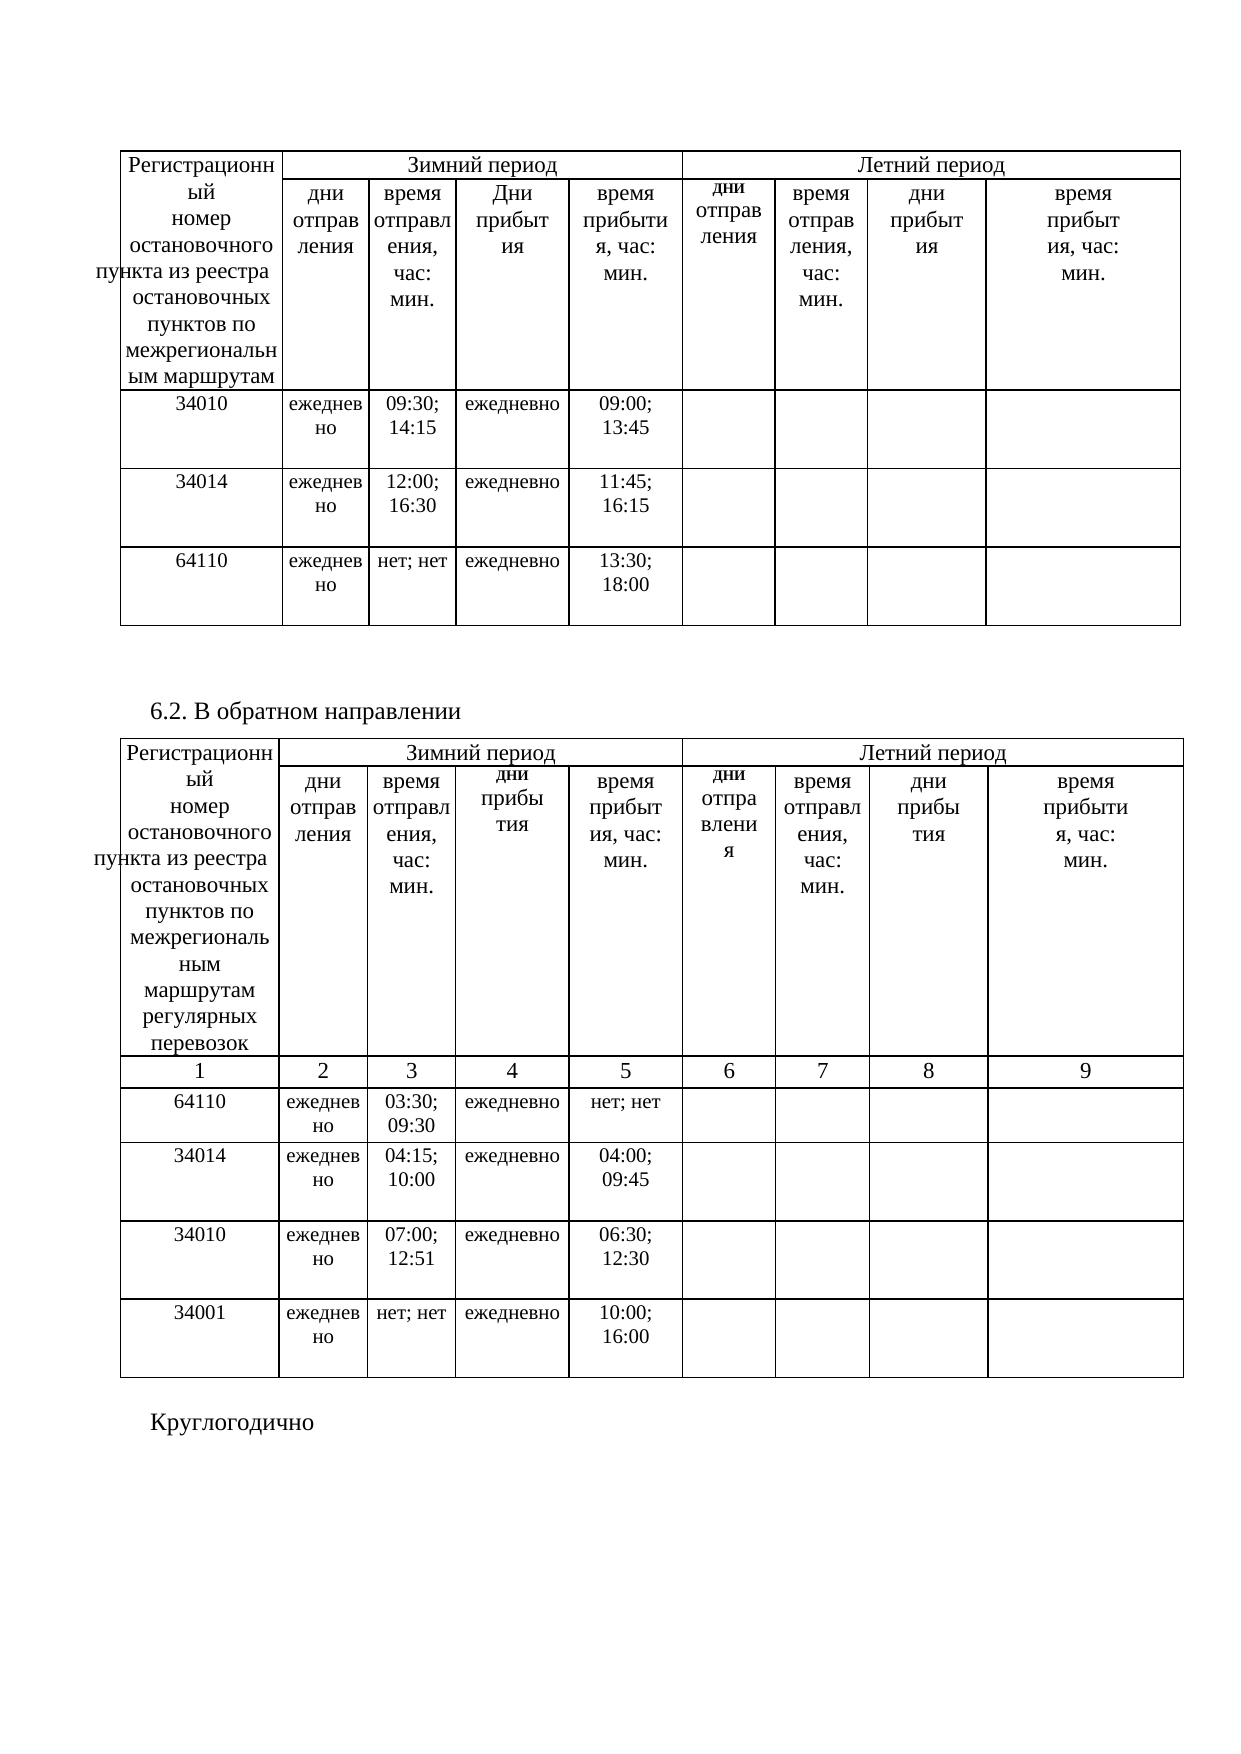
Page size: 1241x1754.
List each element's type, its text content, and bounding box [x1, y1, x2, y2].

table_cell время отправ ления, час: мин. [776, 180, 867, 389]
table_cell время прибыт ия, час: мин. [987, 180, 1180, 389]
table_cell [870, 1089, 987, 1141]
table_cell 11:45; 16:15 [570, 469, 682, 546]
table_cell 04:00; 09:45 [570, 1143, 682, 1220]
table_cell [989, 1300, 1183, 1377]
table_cell 64110 [121, 1089, 278, 1141]
table_cell ДНИ отпра влени я [683, 767, 775, 1055]
table_header Регистрационный номер остановочного пункта из реестра остановочных пунктов по межрегиональным маршрутам регулярных перевозок [121, 739, 278, 1055]
table_cell время прибыти я, час: мин. [989, 767, 1183, 1055]
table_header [121, 152, 282, 389]
table_cell нет; нет [368, 1300, 455, 1377]
table_cell нет; нет [570, 1089, 682, 1141]
table_cell [987, 548, 1180, 624]
table_cell ежедневно [280, 1143, 367, 1220]
table_cell ДНИ отправ ления [683, 180, 774, 389]
table_cell [868, 391, 985, 468]
table_cell ежедневно [280, 1222, 367, 1298]
table_cell ежедневно [456, 1222, 568, 1298]
table_cell ежедневно [456, 1143, 568, 1220]
table_cell [776, 391, 867, 468]
table_header Зимний период [280, 739, 682, 765]
table_cell [989, 1222, 1183, 1298]
table_cell [776, 1222, 869, 1298]
table_cell 09:00; 13:45 [570, 391, 682, 468]
table_cell ежедневно [280, 1089, 367, 1141]
table_cell 6 [683, 1057, 775, 1087]
table_cell [987, 391, 1180, 468]
table_header Зимний период [283, 152, 682, 178]
table_cell ежедневно [457, 391, 568, 468]
table_cell [683, 1300, 775, 1377]
table_cell [683, 391, 774, 468]
table_cell [987, 469, 1180, 546]
table_cell [683, 1143, 775, 1220]
table_cell 13:30; 18:00 [570, 548, 682, 624]
table_cell 09:30; 14:15 [370, 391, 455, 468]
table_cell [776, 469, 867, 546]
table_cell 34010 [121, 1222, 278, 1298]
table_cell [776, 1089, 869, 1141]
table_cell 4 [456, 1057, 568, 1087]
table_cell 2 [280, 1057, 367, 1087]
table_cell ДНИ прибы тия [456, 767, 568, 1055]
table_cell ежедневно [283, 391, 368, 468]
table_cell [870, 1222, 987, 1298]
table_cell ежедневно [283, 548, 368, 624]
table_cell [989, 1089, 1183, 1141]
table_cell ежедневно [457, 548, 568, 624]
table_cell 03:30; 09:30 [368, 1089, 455, 1141]
table_cell 34010 [121, 391, 282, 468]
table_cell [989, 1143, 1183, 1220]
table_header Летний период [683, 739, 1183, 765]
table_cell 9 [989, 1057, 1183, 1087]
table_cell [870, 1143, 987, 1220]
table_cell время прибыт ия, час: мин. [570, 767, 682, 1055]
table_cell [868, 548, 985, 624]
table_cell [776, 1143, 869, 1220]
table_cell дни отправ ления [280, 767, 367, 1055]
table_cell ежедневно [283, 469, 368, 546]
table_cell 7 [776, 1057, 869, 1087]
text Круглогодично [150, 1407, 1090, 1436]
table_cell дни отправ ления [283, 180, 368, 389]
table_cell 07:00; 12:51 [368, 1222, 455, 1298]
table_cell [683, 469, 774, 546]
table_cell время отправл ения, час: мин. [776, 767, 869, 1055]
table_cell дни прибыт ия [868, 180, 985, 389]
table_cell ежедневно [456, 1300, 568, 1377]
table_cell 12:00; 16:30 [370, 469, 455, 546]
table_cell время отправл ения, час: мин. [370, 180, 455, 389]
table_cell 06:30; 12:30 [570, 1222, 682, 1298]
table_cell 3 [368, 1057, 455, 1087]
table_cell 1 [121, 1057, 278, 1087]
table_cell ежедневно [456, 1089, 568, 1141]
table_cell время отправл ения, час: мин. [368, 767, 455, 1055]
table_cell нет; нет [370, 548, 455, 624]
table_cell 34014 [121, 469, 282, 546]
table_cell [683, 1222, 775, 1298]
table_cell дни прибы тия [870, 767, 987, 1055]
table_cell [868, 469, 985, 546]
table_cell время прибыти я, час: мин. [570, 180, 682, 389]
table_cell [776, 1300, 869, 1377]
table_cell [683, 1089, 775, 1141]
table_cell 10:00; 16:00 [570, 1300, 682, 1377]
table_cell 34014 [121, 1143, 278, 1220]
table_cell 34001 [121, 1300, 278, 1377]
table_cell Дни прибыт ия [457, 180, 568, 389]
table_cell 8 [870, 1057, 987, 1087]
table_cell [683, 548, 774, 624]
table_cell ежедневно [280, 1300, 367, 1377]
table_cell 04:15; 10:00 [368, 1143, 455, 1220]
table_cell [776, 548, 867, 624]
text 6.2. В обратном направлении [150, 696, 1090, 725]
table_cell ежедневно [457, 469, 568, 546]
table_header Летний период [683, 152, 1180, 178]
table_cell [870, 1300, 987, 1377]
table_cell 5 [570, 1057, 682, 1087]
table_cell 64110 [121, 548, 282, 624]
